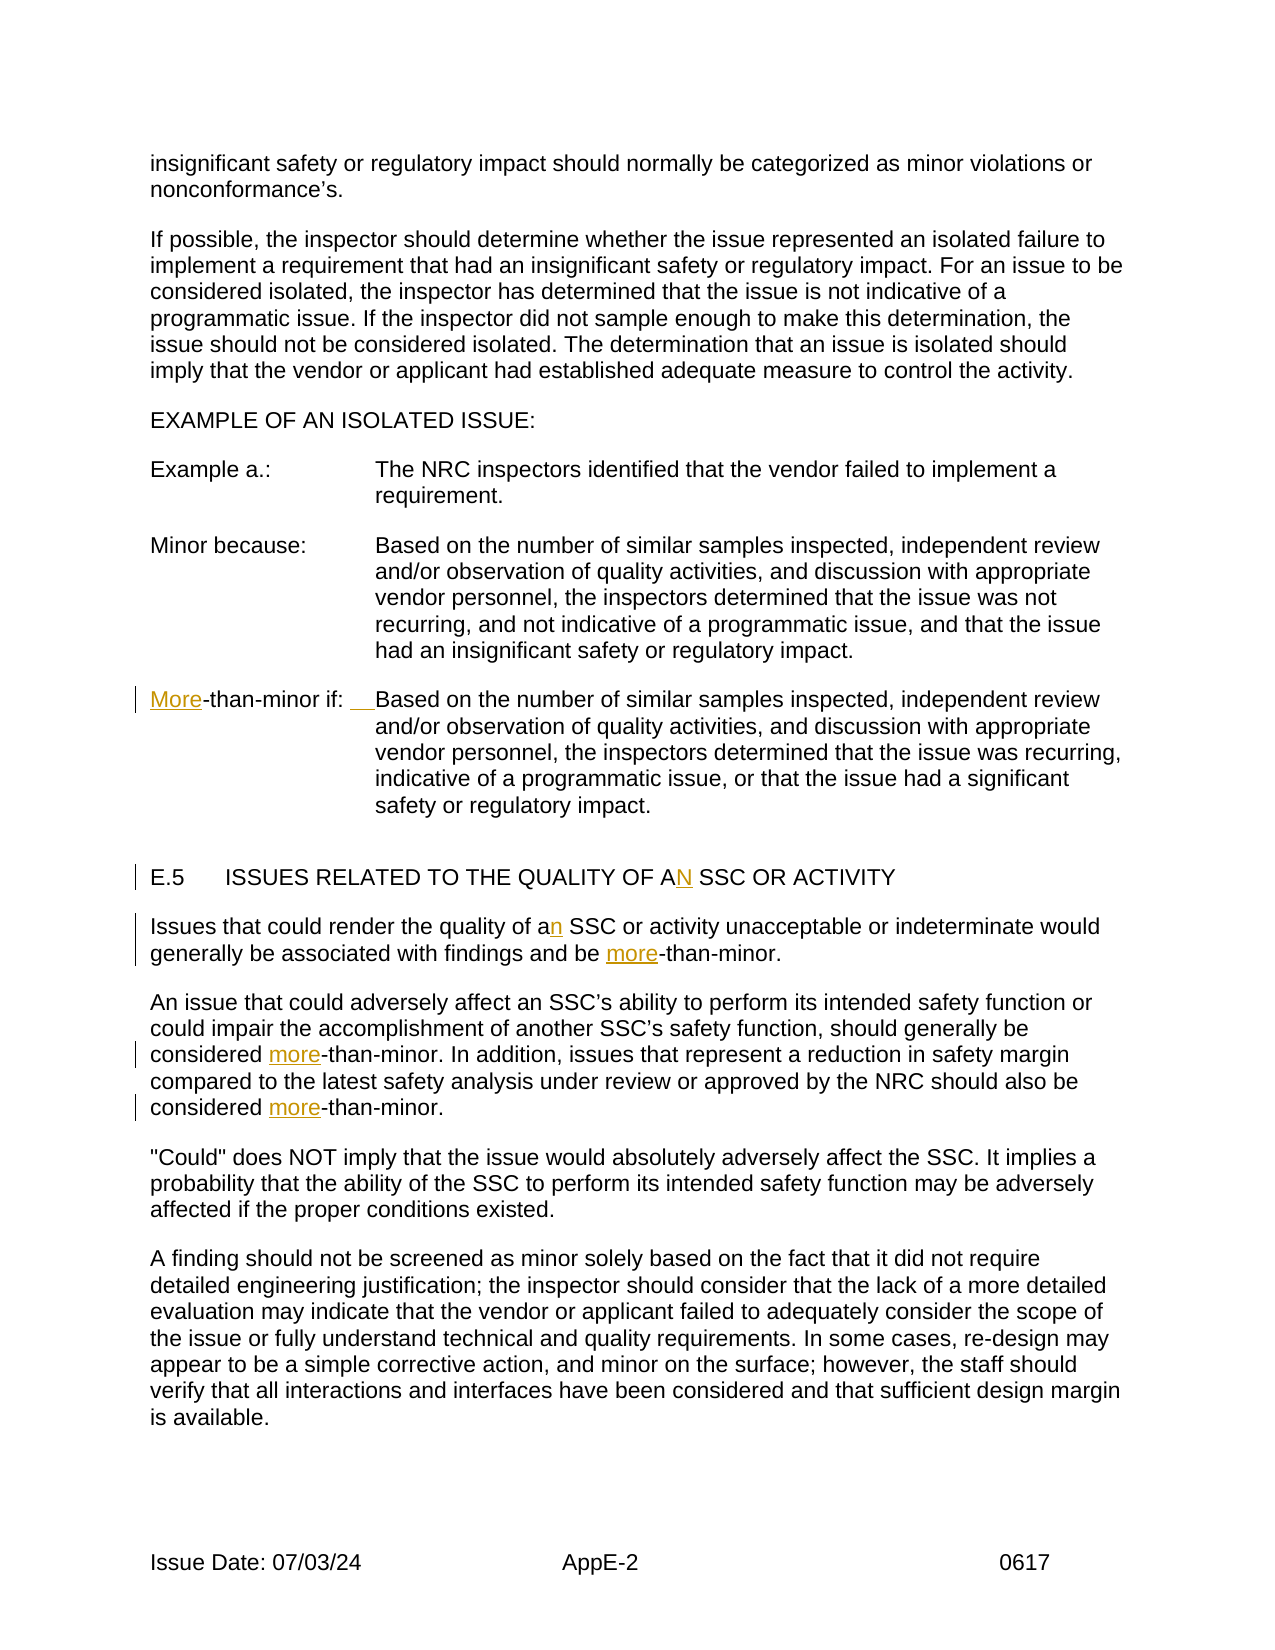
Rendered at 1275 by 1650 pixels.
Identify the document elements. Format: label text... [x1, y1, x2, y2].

text If possible, the inspector should determine whether the issue represented an isolated failure to implement a requirement that had an insignificant safety or regulatory impact. For an issue to be considered isolated, the inspector has determined that the issue is not indicative of a programmatic issue. If the inspector did not sample enough to make this determination, the issue should not be considered isolated. The determination that an issue is isolated should imply that the vendor or applicant had established adequate measure to control the activity. [150, 226, 1125, 384]
text "Could" does NOT imply that the issue would absolutely adversely affect the SSC. It implies a probability that the ability of the SSC to perform its intended safety function may be adversely affected if the proper conditions existed. [150, 1143, 1125, 1222]
text A finding should not be screened as minor solely based on the fact that it did not require detailed engineering justification; the inspector should consider that the lack of a more detailed evaluation may indicate that the vendor or applicant failed to adequately consider the scope of the issue or fully understand technical and quality requirements. In some cases, re-design may appear to be a simple corrective action, and minor on the surface; however, the staff should verify that all interactions and interfaces have been considered and that sufficient design margin is available. [150, 1245, 1125, 1430]
text Example a.: The NRC inspectors identified that the vendor failed to implement a requirement. [150, 456, 1125, 509]
text EXAMPLE OF AN ISOLATED ISSUE: [150, 407, 1125, 433]
text Minor because: Based on the number of similar samples inspected, independent review and/or observation of quality activities, and discussion with appropriate vendor personnel, the inspectors determined that the issue was not recurring, and not indicative of a programmatic issue, and that the issue had an insignificant safety or regulatory impact. [150, 532, 1125, 663]
text An issue that could adversely affect an SSC’s ability to perform its intended safety function or could impair the accomplishment of another SSC’s safety function, should generally be considered -than-minor. In addition, issues that represent a reduction in safety margin compared to the latest safety analysis under review or approved by the NRC should also be considered -than-minor. [150, 989, 1125, 1121]
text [150, 150, 1125, 203]
text Issues that could render the quality of a SSC or activity unacceptable or indeterminate would generally be associated with findings and be -than-minor. [150, 913, 1125, 966]
text E.5 ISSUES RELATED TO THE QUALITY OF A SSC OR ACTIVITY [150, 864, 1125, 890]
text -than-minor if: Based on the number of similar samples inspected, independent review and/or observation of quality activities, and discussion with appropriate vendor personnel, the inspectors determined that the issue was recurring, indicative of a programmatic issue, or that the issue had a significant safety or regulatory impact. [150, 686, 1125, 818]
